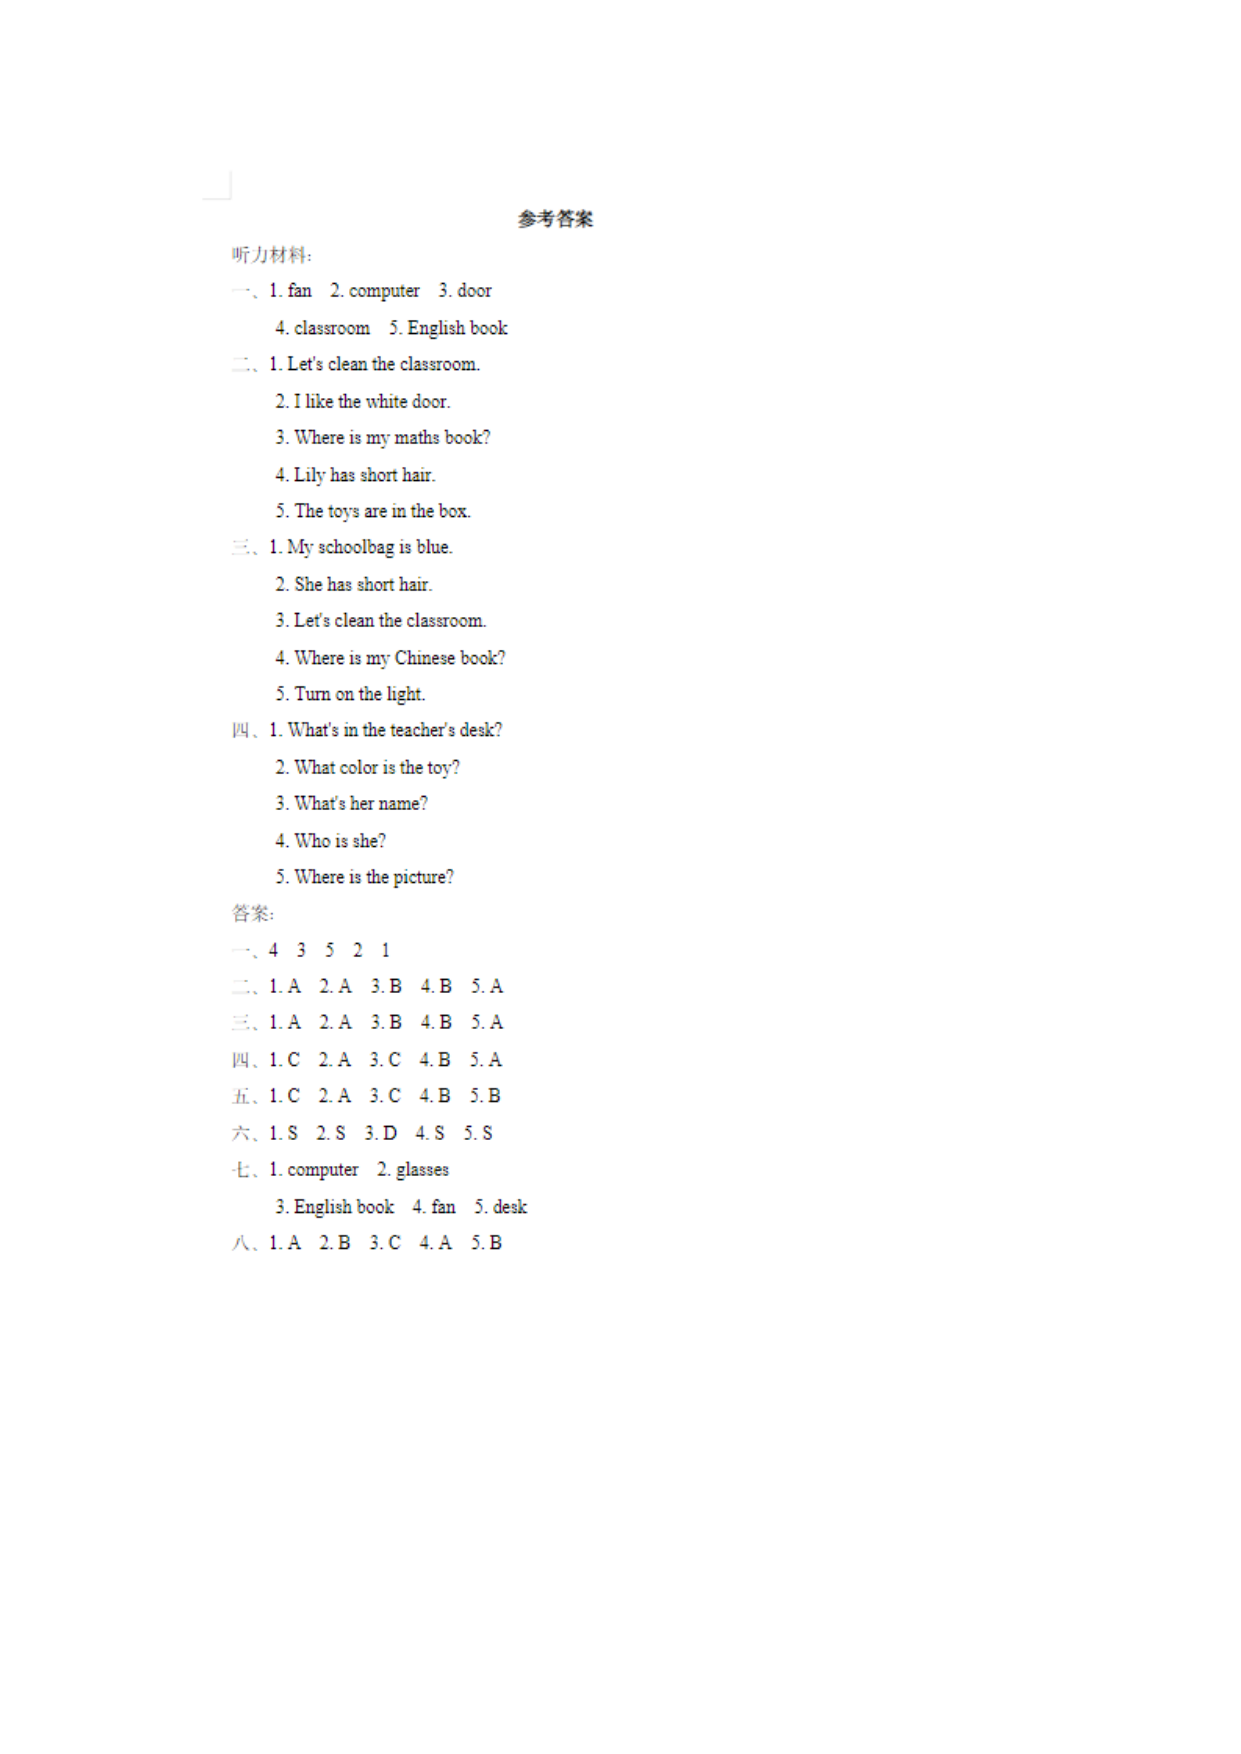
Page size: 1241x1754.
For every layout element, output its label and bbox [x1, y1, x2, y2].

picture [187, 162, 833, 1287]
